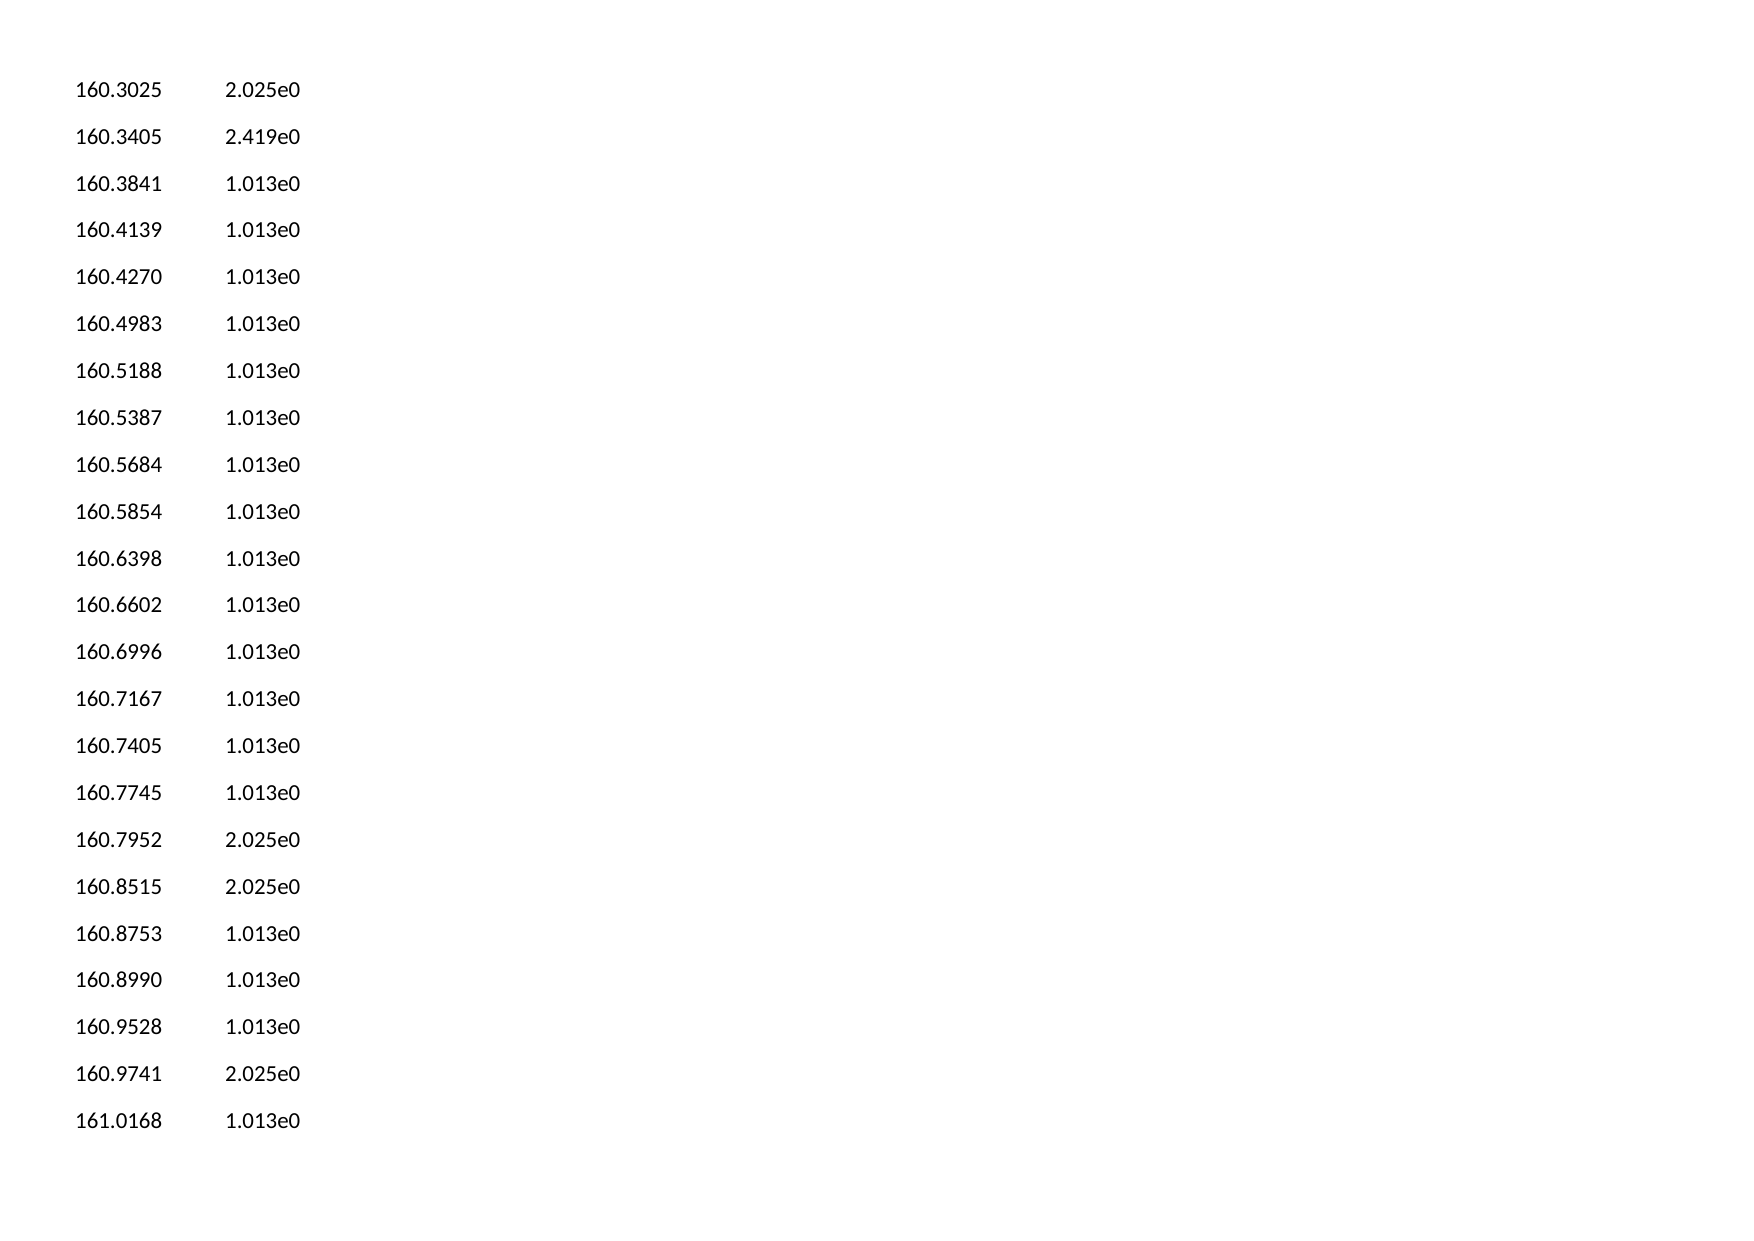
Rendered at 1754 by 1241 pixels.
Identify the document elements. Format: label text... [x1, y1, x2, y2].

text 160.3841 1.013e0 [75, 169, 1679, 197]
text 161.0168 1.013e0 [75, 1106, 1679, 1134]
text 160.4139 1.013e0 [75, 216, 1679, 244]
text 160.3405 2.419e0 [75, 122, 1679, 150]
text 160.8990 1.013e0 [75, 966, 1679, 994]
text 160.5188 1.013e0 [75, 356, 1679, 384]
text 160.5684 1.013e0 [75, 450, 1679, 478]
text 160.5387 1.013e0 [75, 403, 1679, 431]
text 160.8753 1.013e0 [75, 919, 1679, 947]
text 160.7405 1.013e0 [75, 731, 1679, 759]
text 160.4983 1.013e0 [75, 309, 1679, 337]
text 160.5854 1.013e0 [75, 497, 1679, 525]
text 160.7167 1.013e0 [75, 684, 1679, 712]
text 160.4270 1.013e0 [75, 262, 1679, 291]
text 160.6398 1.013e0 [75, 544, 1679, 572]
text 160.9528 1.013e0 [75, 1012, 1679, 1041]
text 160.6996 1.013e0 [75, 637, 1679, 666]
text 160.3025 2.025e0 [75, 75, 1679, 103]
text 160.7952 2.025e0 [75, 825, 1679, 853]
text 160.9741 2.025e0 [75, 1059, 1679, 1087]
text 160.7745 1.013e0 [75, 778, 1679, 806]
text 160.8515 2.025e0 [75, 872, 1679, 900]
text 160.6602 1.013e0 [75, 591, 1679, 619]
